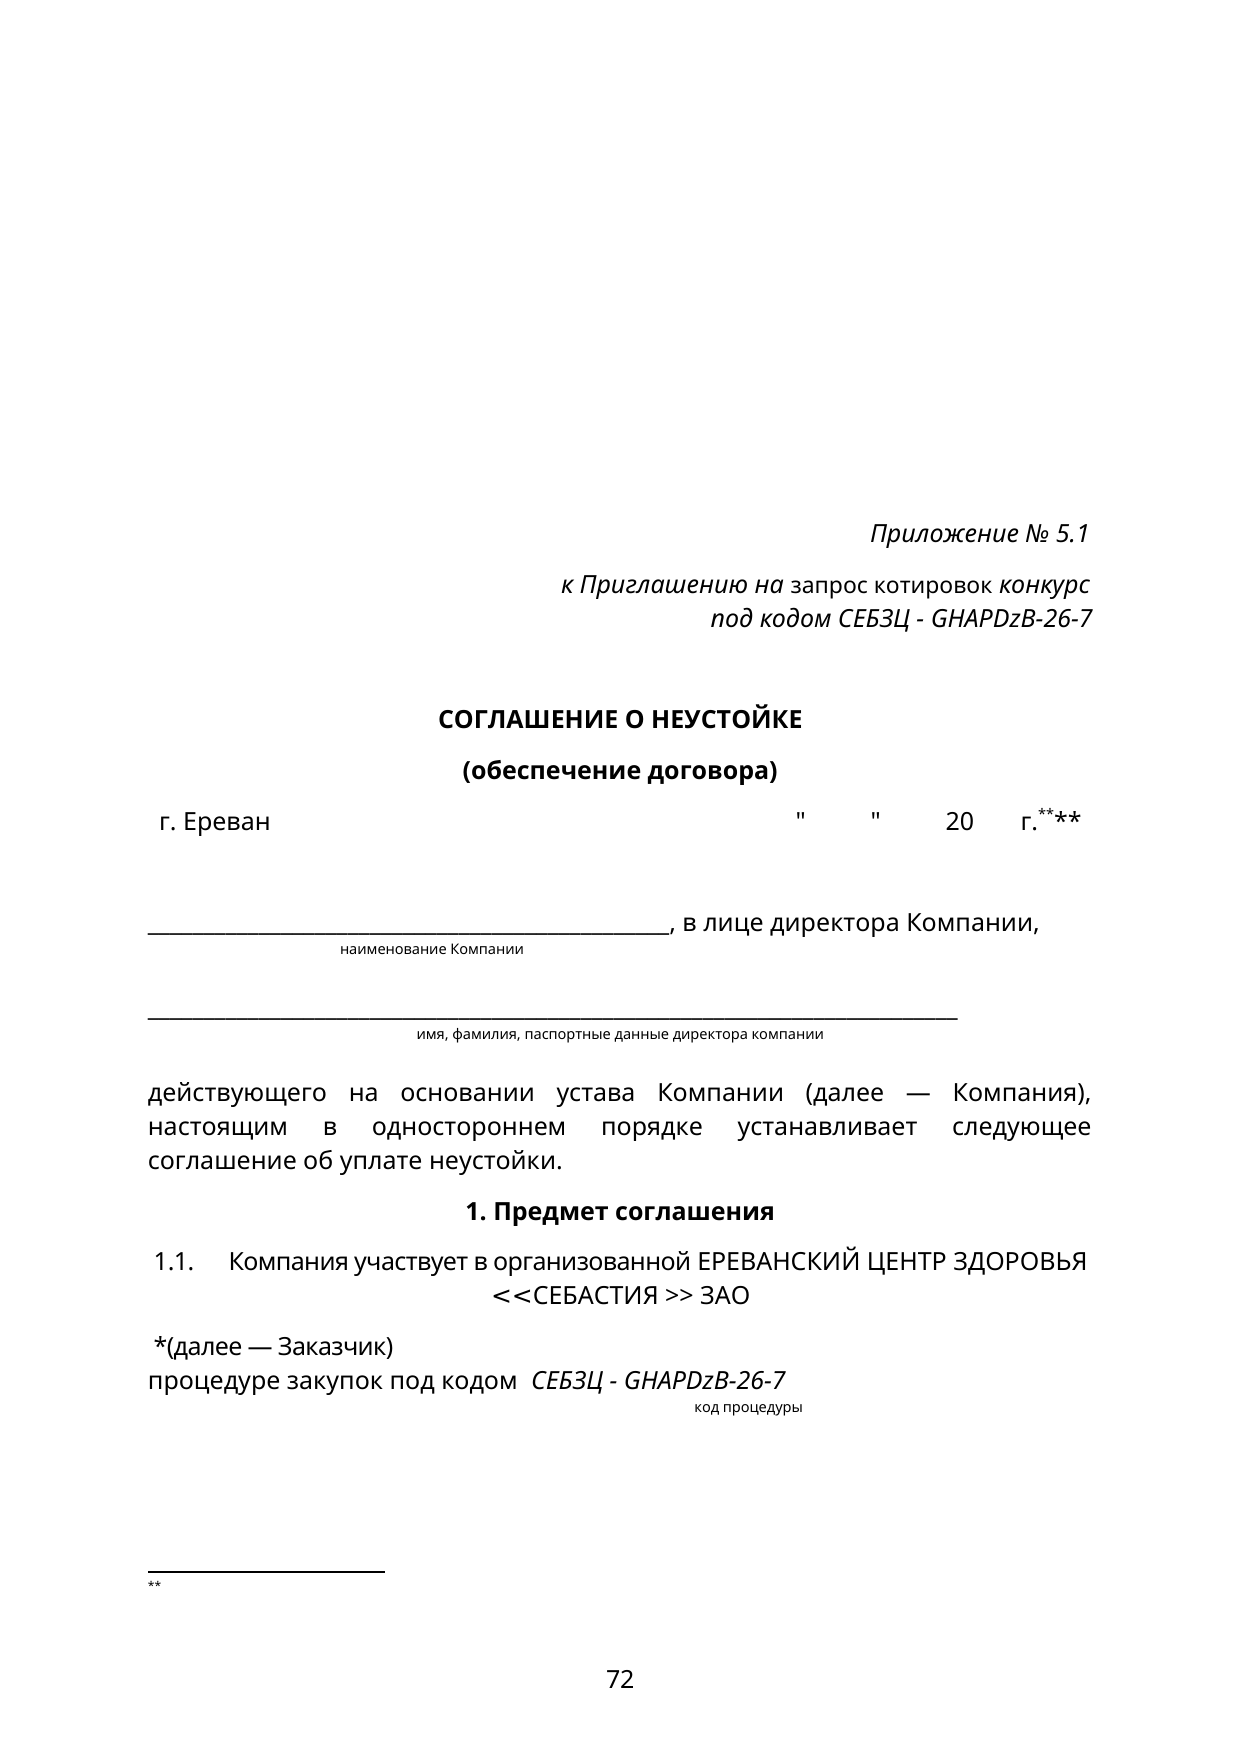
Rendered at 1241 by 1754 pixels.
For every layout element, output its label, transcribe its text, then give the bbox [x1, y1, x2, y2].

table_header " " 20 г.** [634, 803, 1092, 854]
text действующего на основании устава Компании (далее — Компания), настоящим в одностороннем порядке устанавливает следующее соглашение об уплате неустойки. [148, 1074, 1092, 1177]
text (обеспечение договора) [148, 753, 1092, 787]
text Приложение № 5.1 [148, 516, 1092, 550]
text процедуре закупок под кодом СЕБЗЦ - GHAPDzB-26-7 [148, 1363, 1092, 1397]
text СОГЛАШЕНИЕ О НЕУСТОЙКЕ [148, 702, 1092, 736]
text имя, фамилия, паспортные данные директора компании [148, 1024, 1092, 1058]
text _________________________________________________________________________ [148, 989, 1092, 1024]
table_header г. Ереван [148, 803, 634, 854]
text _______________________________________________, в лице директора Компании, [148, 905, 1092, 939]
text 1. Предмет соглашения [148, 1193, 1092, 1227]
text *(далее — Заказчик) [148, 1329, 1092, 1363]
text код процедуры [694, 1397, 1092, 1431]
text к Приглашению на запрос котировок конкурс под кодом СЕБЗЦ - GHAPDzB-26-7 [148, 566, 1092, 634]
text 1.1. Компания участвует в организованной ЕРЕВАНСКИЙ ЦЕНТР ЗДОРОВЬЯ <<СЕБАСТИЯ >> ЗАО [148, 1244, 1093, 1312]
text наименование Компании [340, 939, 1092, 973]
